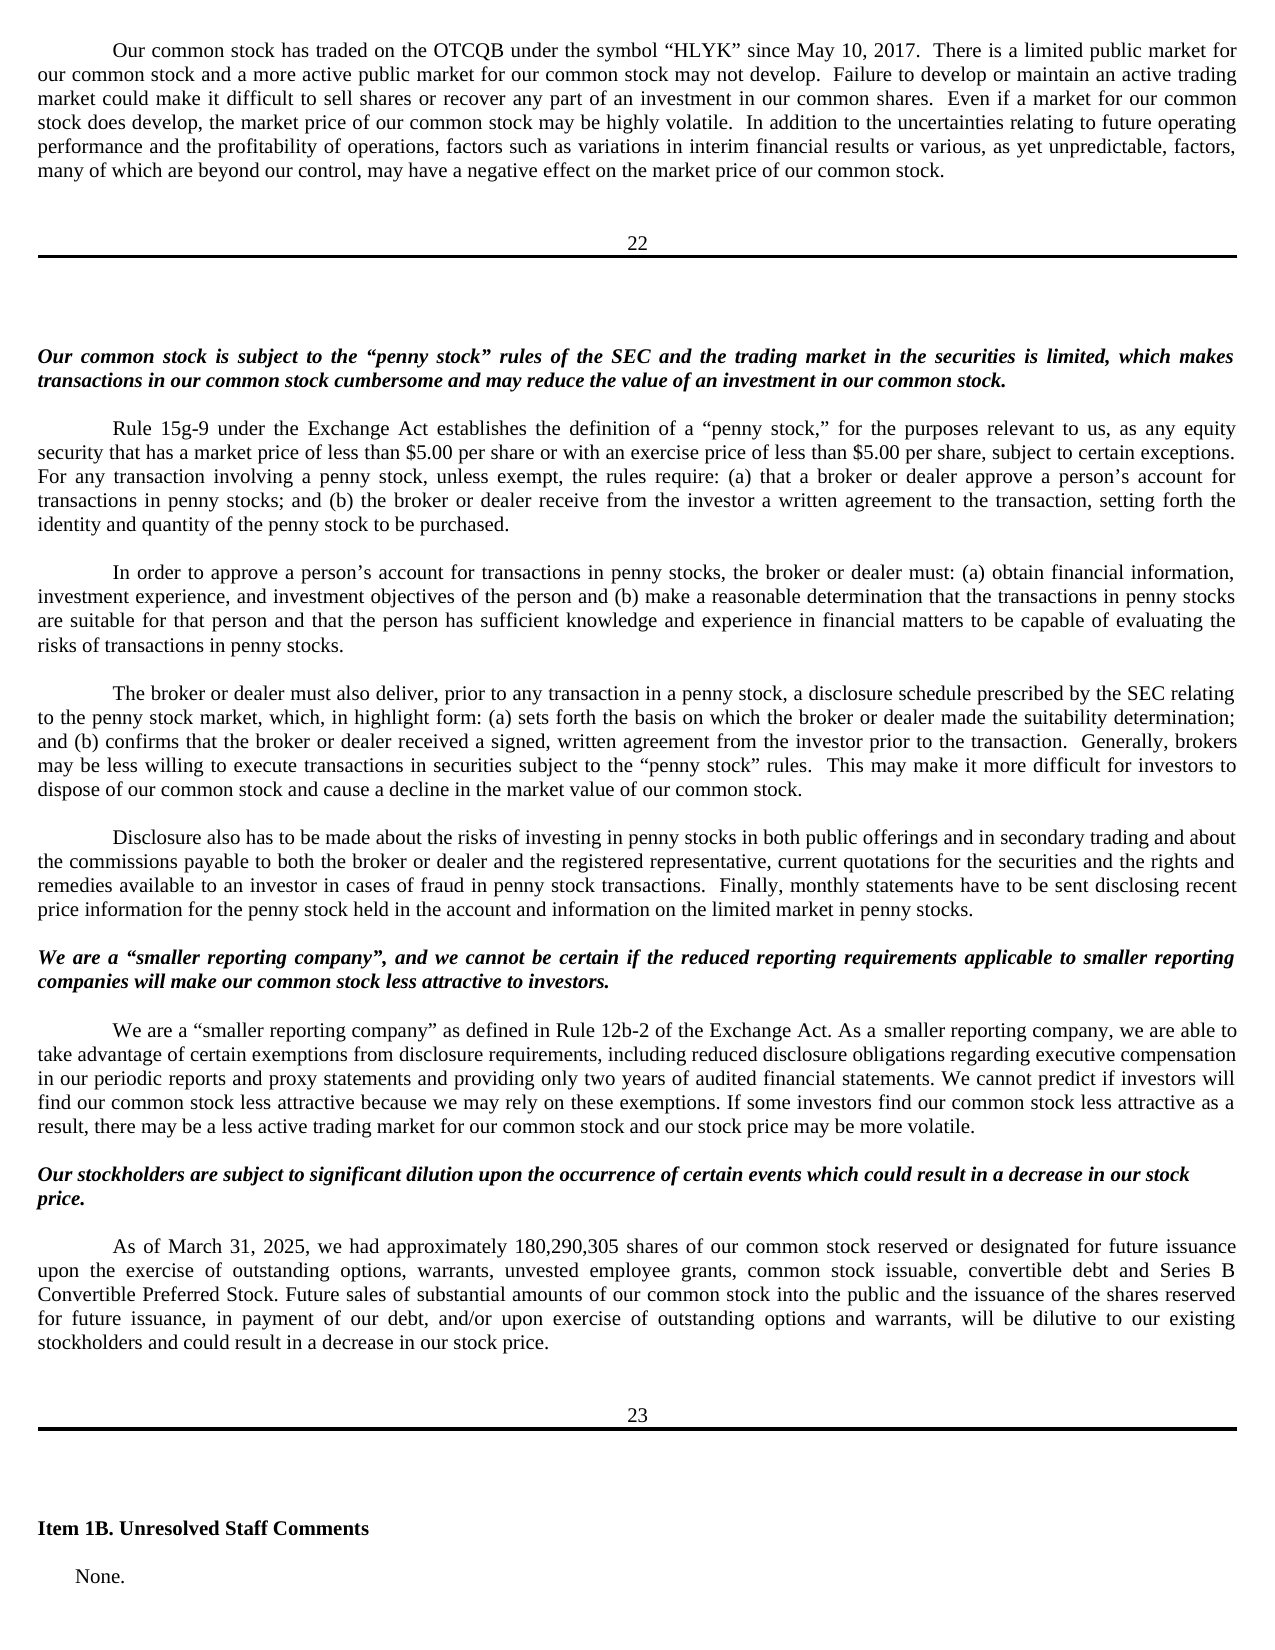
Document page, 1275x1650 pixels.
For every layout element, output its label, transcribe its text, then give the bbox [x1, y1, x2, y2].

text As of March 31, 2025, we had approximately 180,290,305 shares of our common stock reserved or designated for future issuance upon the exercise of outstanding options, warrants, unvested employee grants, common stock issuable, convertible debt and Series B Convertible Preferred Stock. Future sales of substantial amounts of our common stock into the public and the issuance of the shares reserved for future issuance, in payment of our debt, and/or upon exercise of outstanding options and warrants, will be dilutive to our existing stockholders and could result in a decrease in our stock price. [37, 1234, 1237, 1354]
text In order to approve a person’s account for transactions in penny stocks, the broker or dealer must: (a) obtain financial information, investment experience, and investment objectives of the person and (b) make a reasonable determination that the transactions in penny stocks are suitable for that person and that the person has sufficient knowledge and experience in financial matters to be capable of evaluating the risks of transactions in penny stocks. [37, 560, 1237, 657]
text None. [37, 1564, 1237, 1588]
text Our stockholders are subject to significant dilution upon the occurrence of certain events which could result in a decrease in our stock price. [37, 1162, 1237, 1210]
text 22 [37, 231, 1237, 258]
text Our common stock is subject to the “penny stock” rules of the SEC and the trading market in the securities is limited, which makes transactions in our common stock cumbersome and may reduce the value of an investment in our common stock. [37, 344, 1237, 392]
text Rule 15g-9 under the Exchange Act establishes the definition of a “penny stock,” for the purposes relevant to us, as any equity security that has a market price of less than $5.00 per share or with an exercise price of less than $5.00 per share, subject to certain exceptions. For any transaction involving a penny stock, unless exempt, the rules require: (a) that a broker or dealer approve a person’s account for transactions in penny stocks; and (b) the broker or dealer receive from the investor a written agreement to the transaction, setting forth the identity and quantity of the penny stock to be purchased. [37, 416, 1237, 536]
text Item 1B. Unresolved Staff Comments [37, 1516, 1237, 1540]
text Our common stock has traded on the OTCQB under the symbol “HLYK” since May 10, 2017. There is a limited public market for our common stock and a more active public market for our common stock may not develop. Failure to develop or maintain an active trading market could make it difficult to sell shares or recover any part of an investment in our common shares. Even if a market for our common stock does develop, the market price of our common stock may be highly volatile. In addition to the uncertainties relating to future operating performance and the profitability of operations, factors such as variations in interim financial results or various, as yet unpredictable, factors, many of which are beyond our control, may have a negative effect on the market price of our common stock. [37, 37, 1237, 182]
text We are a “smaller reporting company”, and we cannot be certain if the reduced reporting requirements applicable to smaller reporting companies will make our common stock less attractive to investors. [37, 945, 1237, 993]
text 23 [37, 1403, 1237, 1431]
text The broker or dealer must also deliver, prior to any transaction in a penny stock, a disclosure schedule prescribed by the SEC relating to the penny stock market, which, in highlight form: (a) sets forth the basis on which the broker or dealer made the suitability determination; and (b) confirms that the broker or dealer received a signed, written agreement from the investor prior to the transaction. Generally, brokers may be less willing to execute transactions in securities subject to the “penny stock” rules. This may make it more difficult for investors to dispose of our common stock and cause a decline in the market value of our common stock. [37, 681, 1237, 801]
text Disclosure also has to be made about the risks of investing in penny stocks in both public offerings and in secondary trading and about the commissions payable to both the broker or dealer and the registered representative, current quotations for the securities and the rights and remedies available to an investor in cases of fraud in penny stock transactions. Finally, monthly statements have to be sent disclosing recent price information for the penny stock held in the account and information on the limited market in penny stocks. [37, 825, 1237, 921]
text We are a “smaller reporting company” as defined in Rule 12b-2 of the Exchange Act. As a smaller reporting company, we are able to take advantage of certain exemptions from disclosure requirements, including reduced disclosure obligations regarding executive compensation in our periodic reports and proxy statements and providing only two years of audited financial statements. We cannot predict if investors will find our common stock less attractive because we may rely on these exemptions. If some investors find our common stock less attractive as a result, there may be a less active trading market for our common stock and our stock price may be more volatile. [37, 1017, 1237, 1138]
